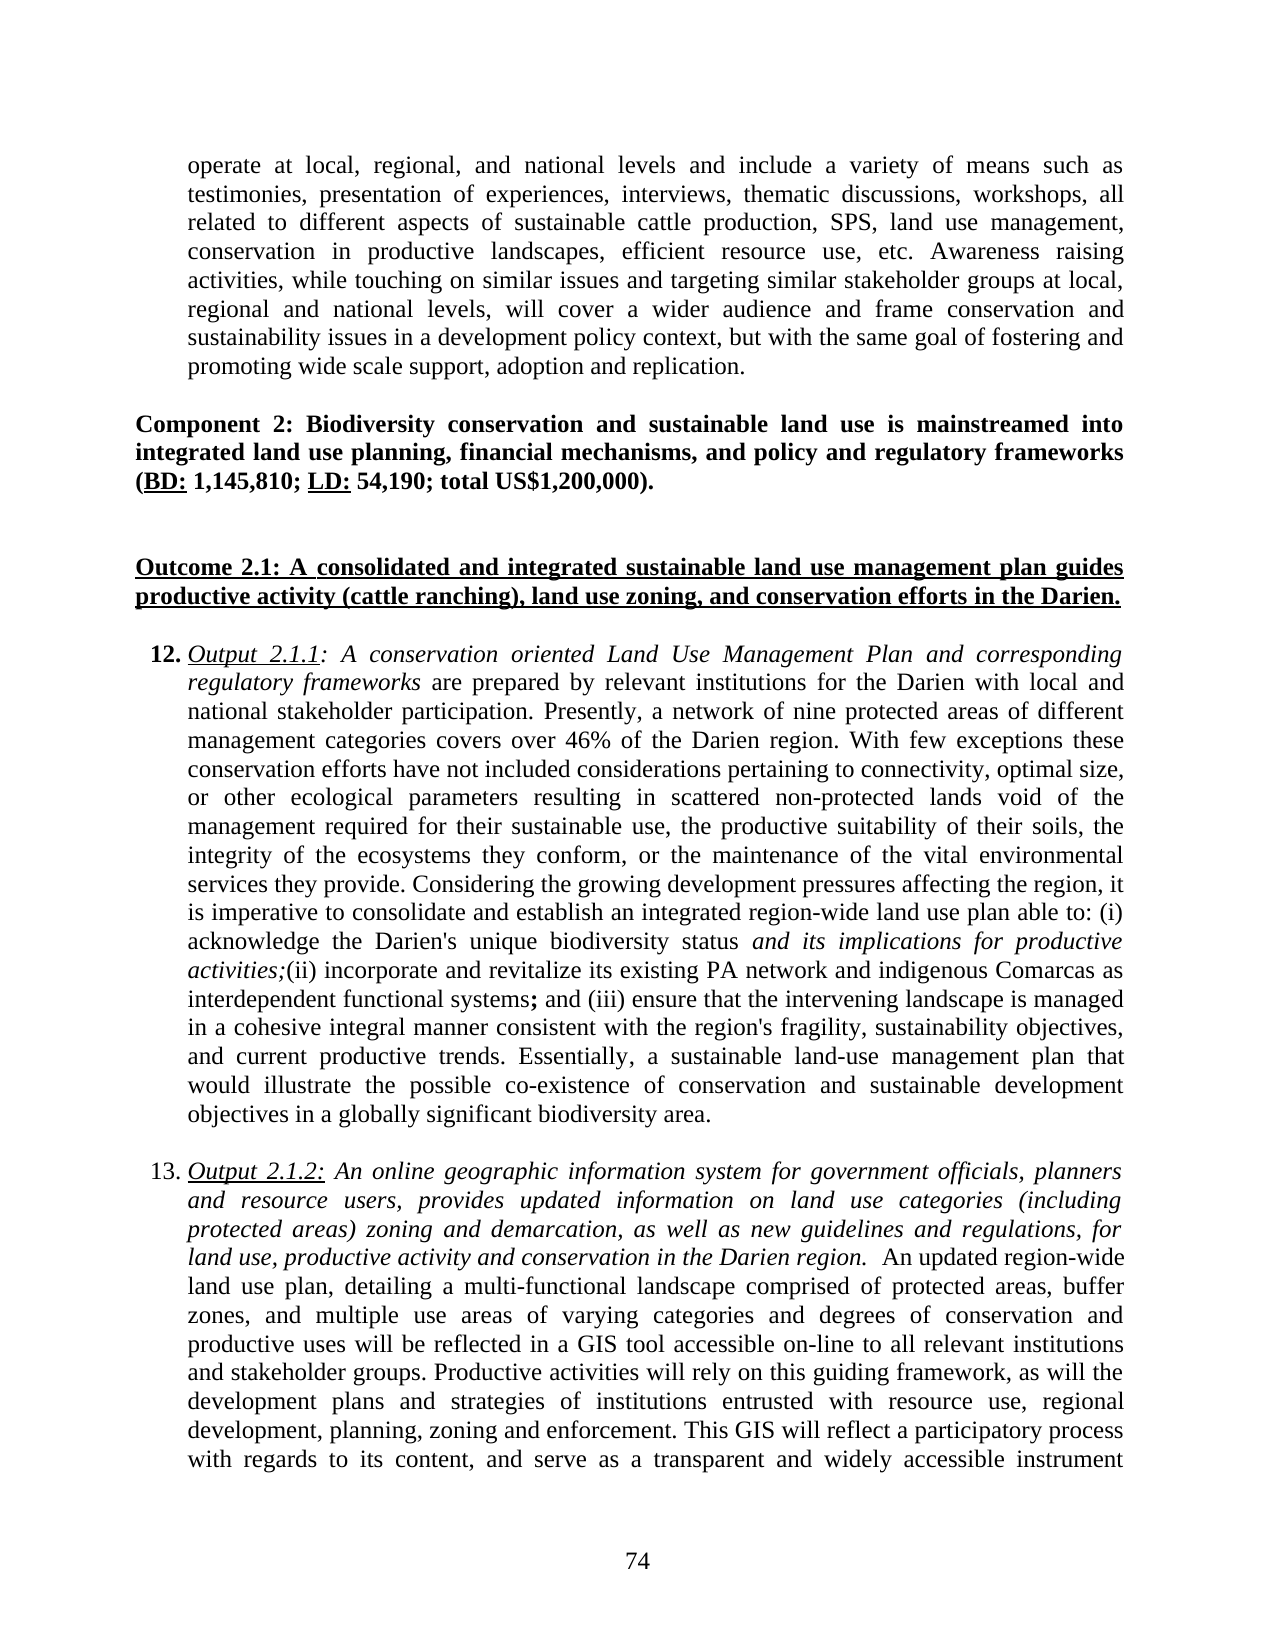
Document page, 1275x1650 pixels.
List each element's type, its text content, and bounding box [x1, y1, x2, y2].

text Component 2: Biodiversity conservation and sustainable land use is mainstreamed into integrated land use planning, financial mechanisms, and policy and regulatory frameworks (BD: 1,145,810; LD: 54,190; total US$1,200,000). [135, 409, 1125, 495]
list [150, 150, 1125, 380]
list Output 2.1.1: A conservation oriented Land Use Management Plan and corresponding regulatory frameworks are prepared by relevant institutions for the Darien with local and national stakeholder participation. Presently, a network of nine protected areas of different management categories covers over 46% of the Darien region. With few exceptions these conservation efforts have not included considerations pertaining to connectivity, optimal size, or other ecological parameters resulting in scattered non-protected lands void of the management required for their sustainable use, the productive suitability of their soils, the integrity of the ecosystems they conform, or the maintenance of the vital environmental services they provide. Considering the growing development pressures affecting the region, it is imperative to consolidate and establish an integrated region-wide land use plan able to: (i) acknowledge the Darien's unique biodiversity status and its implications for productive activities;(ii) incorporate and revitalize its existing PA network and indigenous Comarcas as interdependent functional systems; and (iii) ensure that the intervening landscape is managed in a cohesive integral manner consistent with the region's fragility, sustainability objectives, and current productive trends. Essentially, a sustainable land-use management plan that would illustrate the possible co-existence of conservation and sustainable development objectives in a globally significant biodiversity area. [150, 639, 1125, 1127]
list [150, 1156, 1125, 1472]
text Outcome 2.1: A consolidated and integrated sustainable land use management plan guides productive activity (cattle ranching), land use zoning, and conservation efforts in the Darien. [135, 552, 1125, 610]
